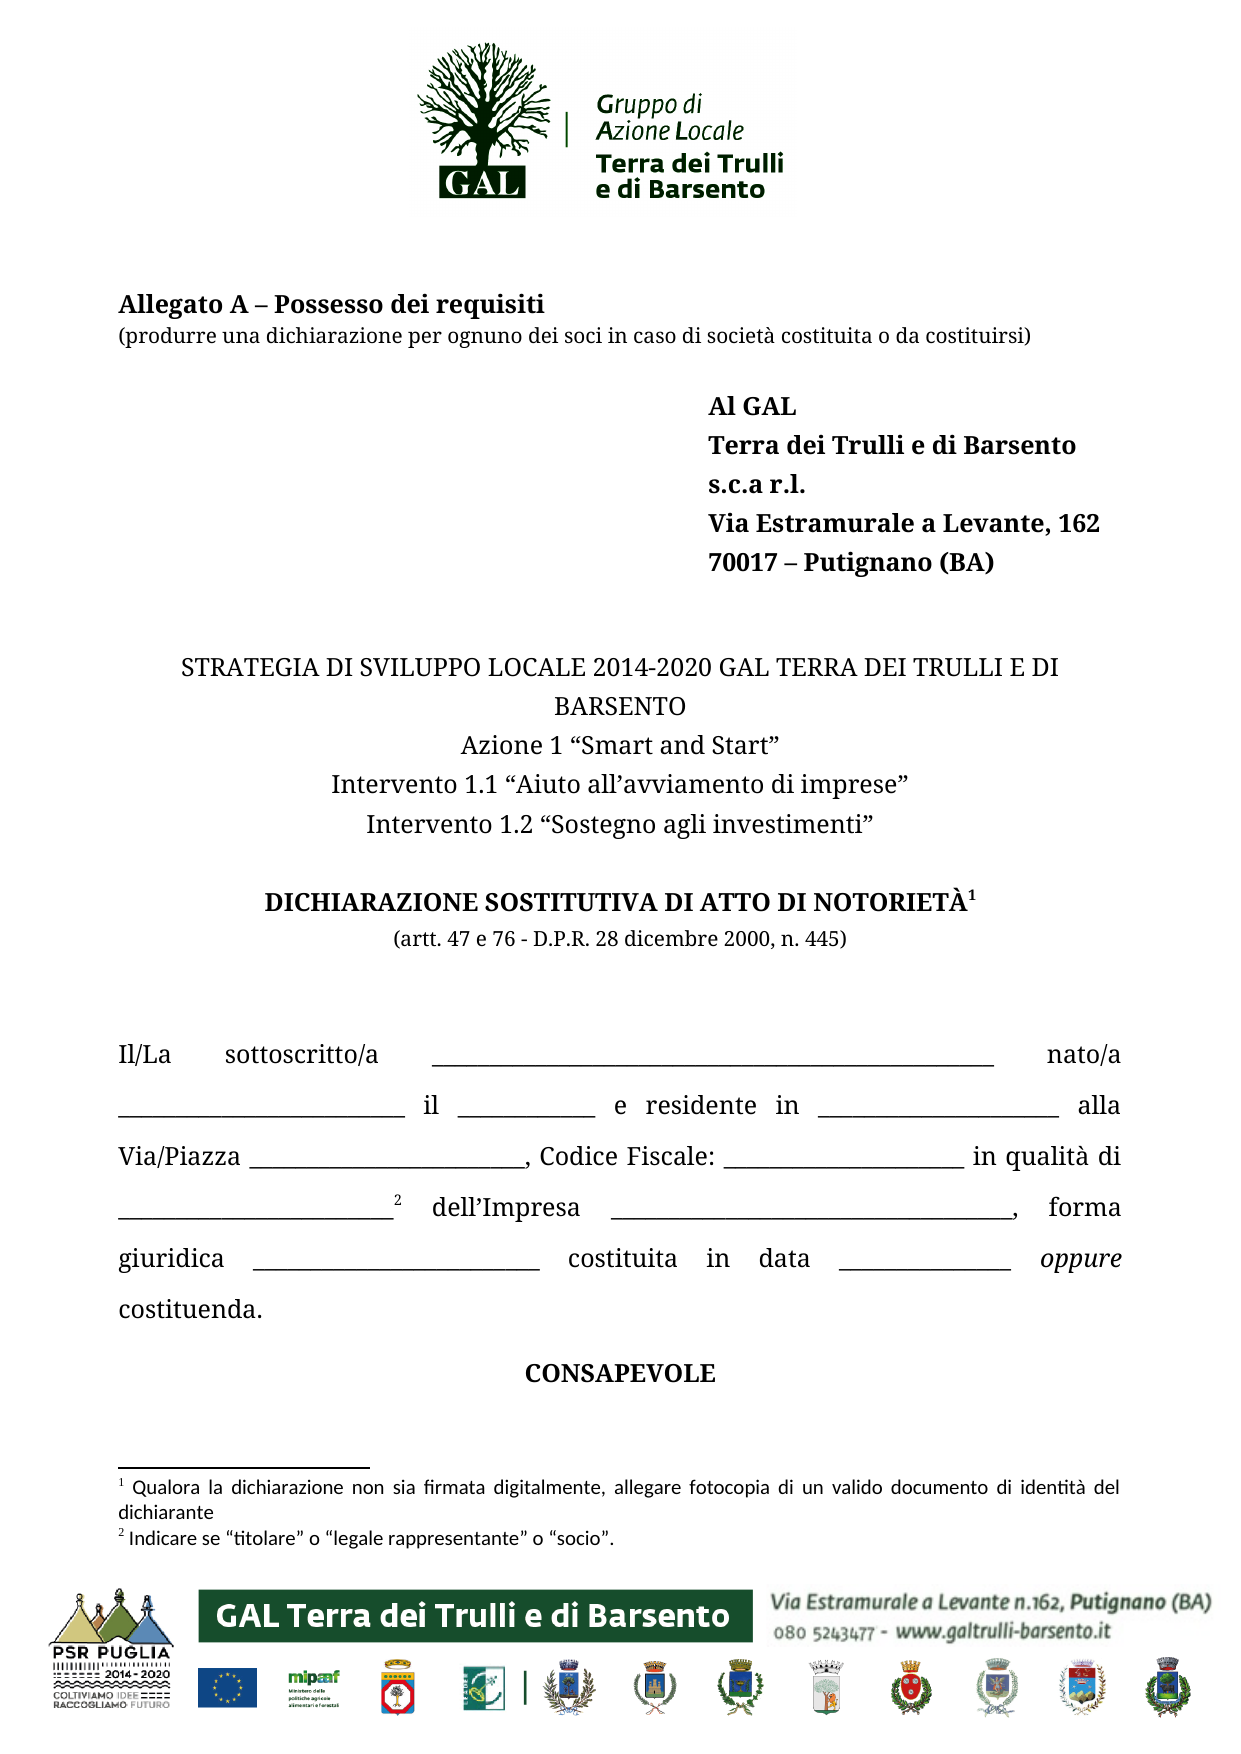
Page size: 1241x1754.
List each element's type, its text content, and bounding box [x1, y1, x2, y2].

text Il/La sottoscritto/a _________________________________________________ nato/a _________________________ il ____________ e residente in _____________________ alla Via/Piazza ________________________, Codice Fiscale: _____________________ in qualità di ________________________ dell’Impresa ___________________________________, forma giuridica _________________________ costituita in data _______________ oppure costituenda. [118, 1037, 1122, 1326]
picture [408, 27, 798, 217]
text CONSAPEVOLE [118, 1356, 1122, 1390]
text Intervento 1.1 “Aiuto all’avviamento di imprese” [118, 767, 1122, 801]
text STRATEGIA DI SVILUPPO LOCALE 2014-2020 GAL TERRA DEI TRULLI E DI BARSENTO [118, 649, 1122, 723]
text Terra dei Trulli e di Barsento s.c.a r.l. [708, 428, 1122, 501]
text DICHIARAZIONE SOSTITUTIVA DI ATTO DI NOTORIETÀ [118, 884, 1122, 919]
text Azione 1 “Smart and Start” [118, 728, 1122, 762]
text Intervento 1.2 “Sostegno agli investimenti” [118, 806, 1122, 840]
text Al GAL [487, 388, 1122, 422]
picture [26, 1577, 1221, 1723]
text (produrre una dichiarazione per ognuno dei soci in caso di società costituita o da costituirsi) [118, 321, 1122, 349]
text 70017 – Putignano (BA) [708, 545, 1122, 579]
text Allegato A – Possesso dei requisiti [118, 287, 1122, 321]
text (artt. 47 e 76 - D.P.R. 28 dicembre 2000, n. 445) [118, 924, 1122, 952]
text Via Estramurale a Levante, 162 [634, 506, 1122, 540]
